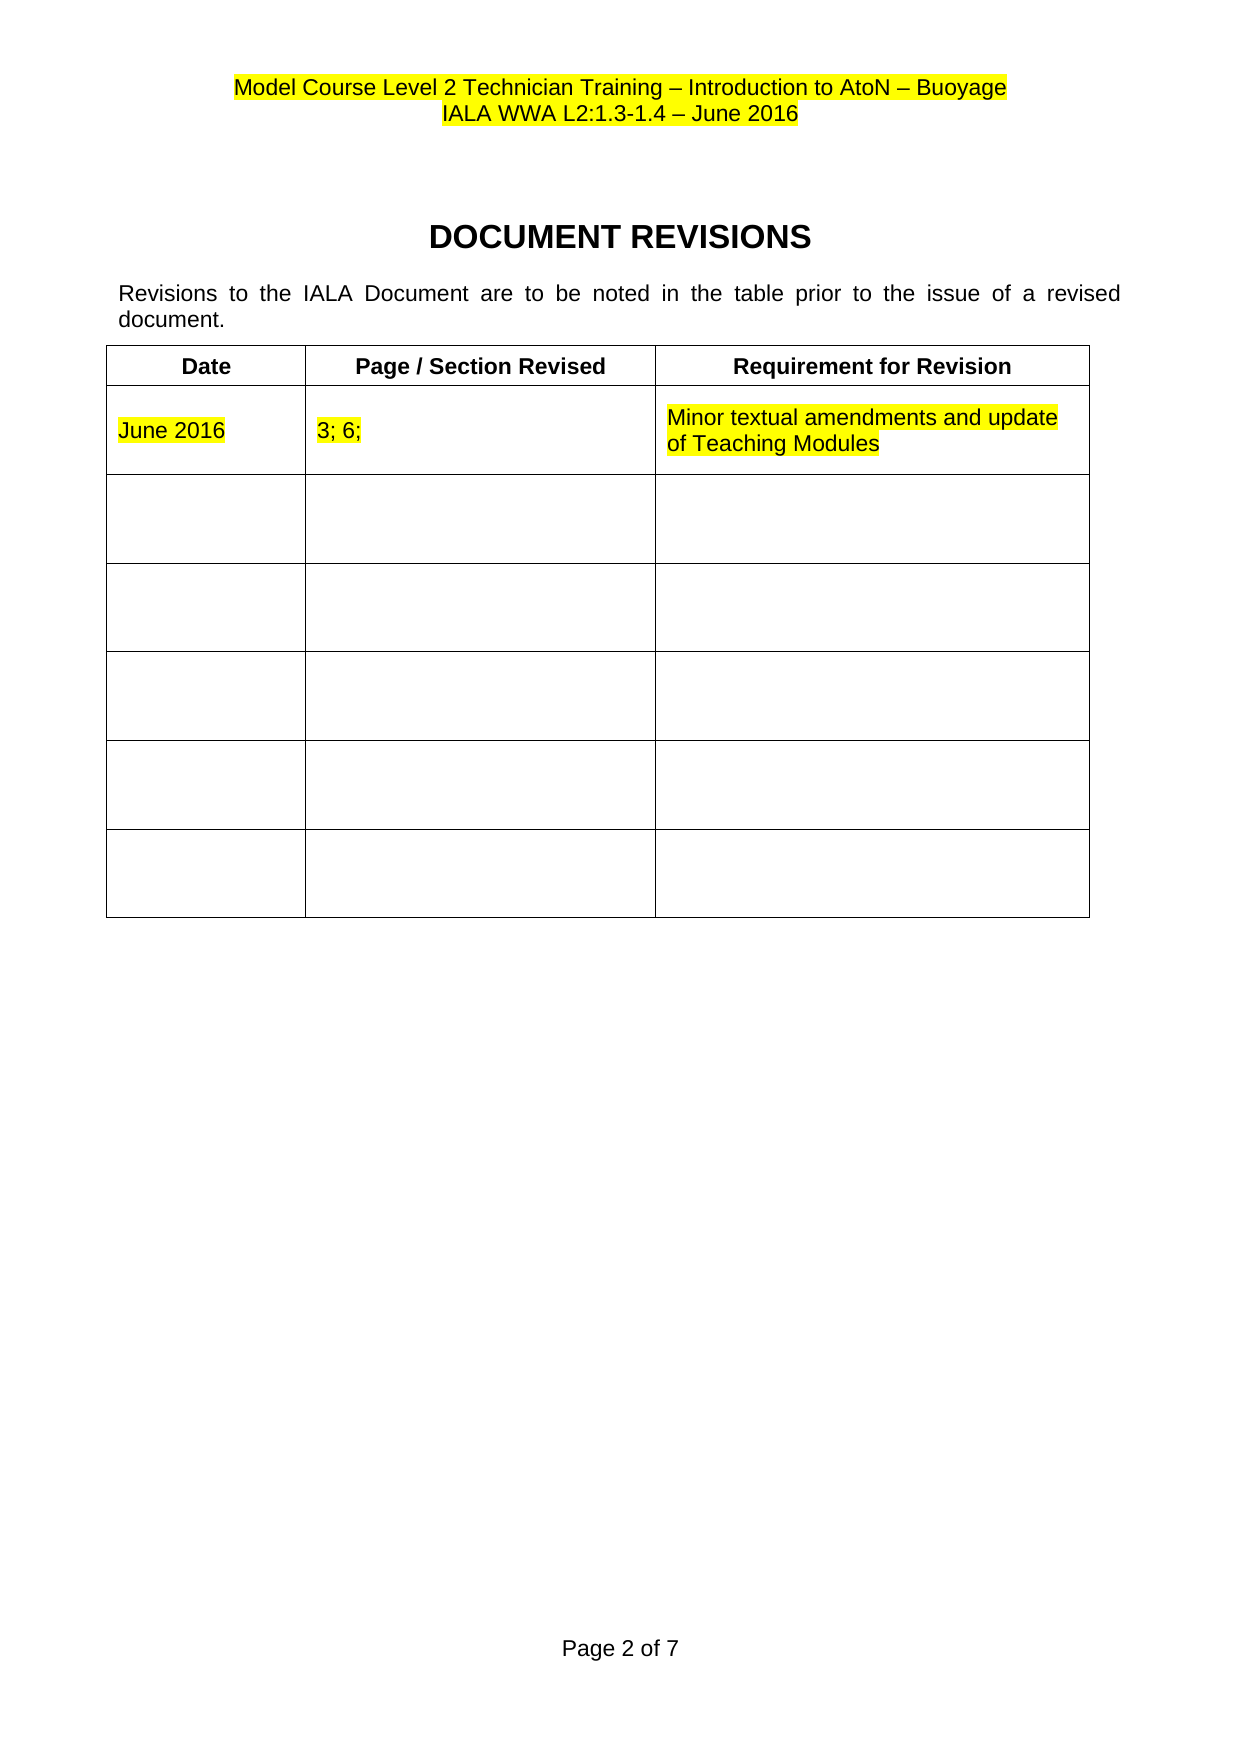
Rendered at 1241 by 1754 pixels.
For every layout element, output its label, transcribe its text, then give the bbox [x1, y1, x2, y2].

table_cell [656, 564, 1089, 651]
table_cell [306, 830, 655, 917]
table_cell [107, 652, 305, 740]
table_cell [306, 741, 655, 828]
table_header Page / Section Revised [306, 346, 655, 385]
table_cell [107, 741, 305, 828]
table_cell June 2016 [107, 386, 305, 474]
table_header Requirement for Revision [656, 346, 1089, 385]
table_cell [107, 564, 305, 651]
table_cell [656, 741, 1089, 828]
table_cell [107, 475, 305, 562]
table_cell [656, 652, 1089, 740]
table_cell 3; 6; [306, 386, 655, 474]
text Revisions to the IALA Document are to be noted in the table prior to the issue of a revised document. [118, 280, 1122, 333]
table_cell [656, 475, 1089, 562]
title DOCUMENT REVISIONS [118, 217, 1122, 255]
table_cell Minor textual amendments and update of Teaching Modules [656, 386, 1089, 474]
table_cell [107, 830, 305, 917]
table_header Date [107, 346, 305, 385]
table_cell [656, 830, 1089, 917]
table_cell [306, 564, 655, 651]
table_cell [306, 475, 655, 562]
table_cell [306, 652, 655, 740]
